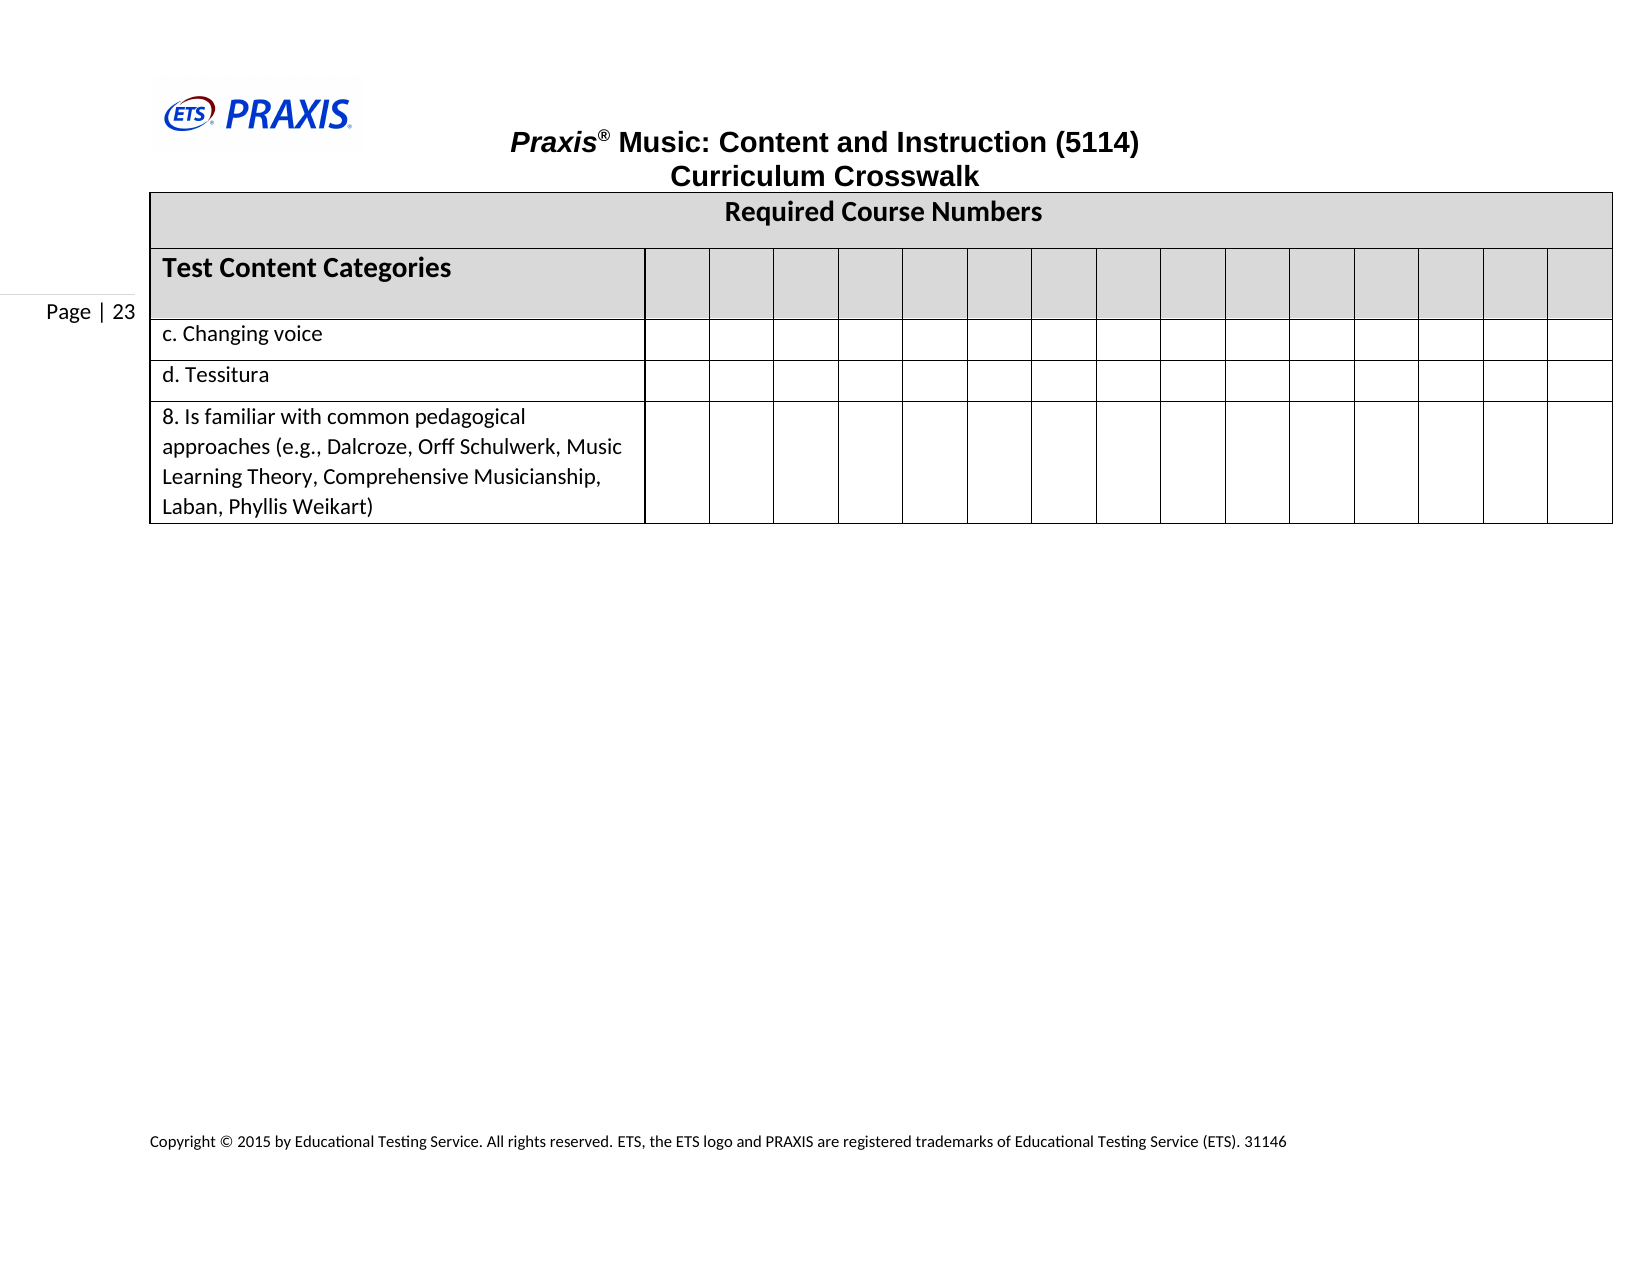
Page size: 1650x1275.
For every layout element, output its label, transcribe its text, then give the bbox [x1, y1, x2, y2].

table_cell [710, 249, 773, 318]
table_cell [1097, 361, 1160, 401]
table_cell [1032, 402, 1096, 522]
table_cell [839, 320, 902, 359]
table_cell [968, 249, 1031, 318]
table_cell [1484, 249, 1547, 318]
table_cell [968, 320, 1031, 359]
table_cell [839, 249, 902, 318]
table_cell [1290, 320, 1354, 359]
table_cell [646, 249, 709, 318]
table_cell [903, 249, 967, 318]
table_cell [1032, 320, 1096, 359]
table_cell [1548, 249, 1612, 318]
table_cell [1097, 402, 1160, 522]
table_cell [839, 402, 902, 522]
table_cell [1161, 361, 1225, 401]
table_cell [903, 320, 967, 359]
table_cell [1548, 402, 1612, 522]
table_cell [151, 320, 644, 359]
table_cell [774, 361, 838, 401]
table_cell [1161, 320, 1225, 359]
picture [150, 75, 364, 153]
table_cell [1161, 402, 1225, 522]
table_cell [1161, 249, 1225, 318]
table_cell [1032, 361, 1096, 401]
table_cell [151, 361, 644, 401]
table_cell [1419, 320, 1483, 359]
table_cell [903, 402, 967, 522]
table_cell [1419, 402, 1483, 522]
table_cell [1226, 249, 1289, 318]
table_cell [1290, 249, 1354, 318]
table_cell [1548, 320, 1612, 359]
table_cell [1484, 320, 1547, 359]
table_cell [1419, 249, 1483, 318]
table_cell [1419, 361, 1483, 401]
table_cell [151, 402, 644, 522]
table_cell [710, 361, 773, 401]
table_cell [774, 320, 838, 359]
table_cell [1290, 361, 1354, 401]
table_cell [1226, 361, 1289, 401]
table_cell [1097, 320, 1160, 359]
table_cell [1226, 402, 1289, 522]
table_header Required Course Numbers [151, 193, 1612, 248]
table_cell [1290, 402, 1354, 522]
table_cell [1097, 249, 1160, 318]
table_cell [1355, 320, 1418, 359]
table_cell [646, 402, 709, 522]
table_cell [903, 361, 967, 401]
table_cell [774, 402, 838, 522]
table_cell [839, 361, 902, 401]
table_cell Test Content Categories [151, 249, 644, 318]
table_cell [1355, 249, 1418, 318]
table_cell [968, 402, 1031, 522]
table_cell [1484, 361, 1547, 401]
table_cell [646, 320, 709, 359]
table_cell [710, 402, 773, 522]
table_cell [1032, 249, 1096, 318]
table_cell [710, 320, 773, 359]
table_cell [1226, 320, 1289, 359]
table_cell [774, 249, 838, 318]
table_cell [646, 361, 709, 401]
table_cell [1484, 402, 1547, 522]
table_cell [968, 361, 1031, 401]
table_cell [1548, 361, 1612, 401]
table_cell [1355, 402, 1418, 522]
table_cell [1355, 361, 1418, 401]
